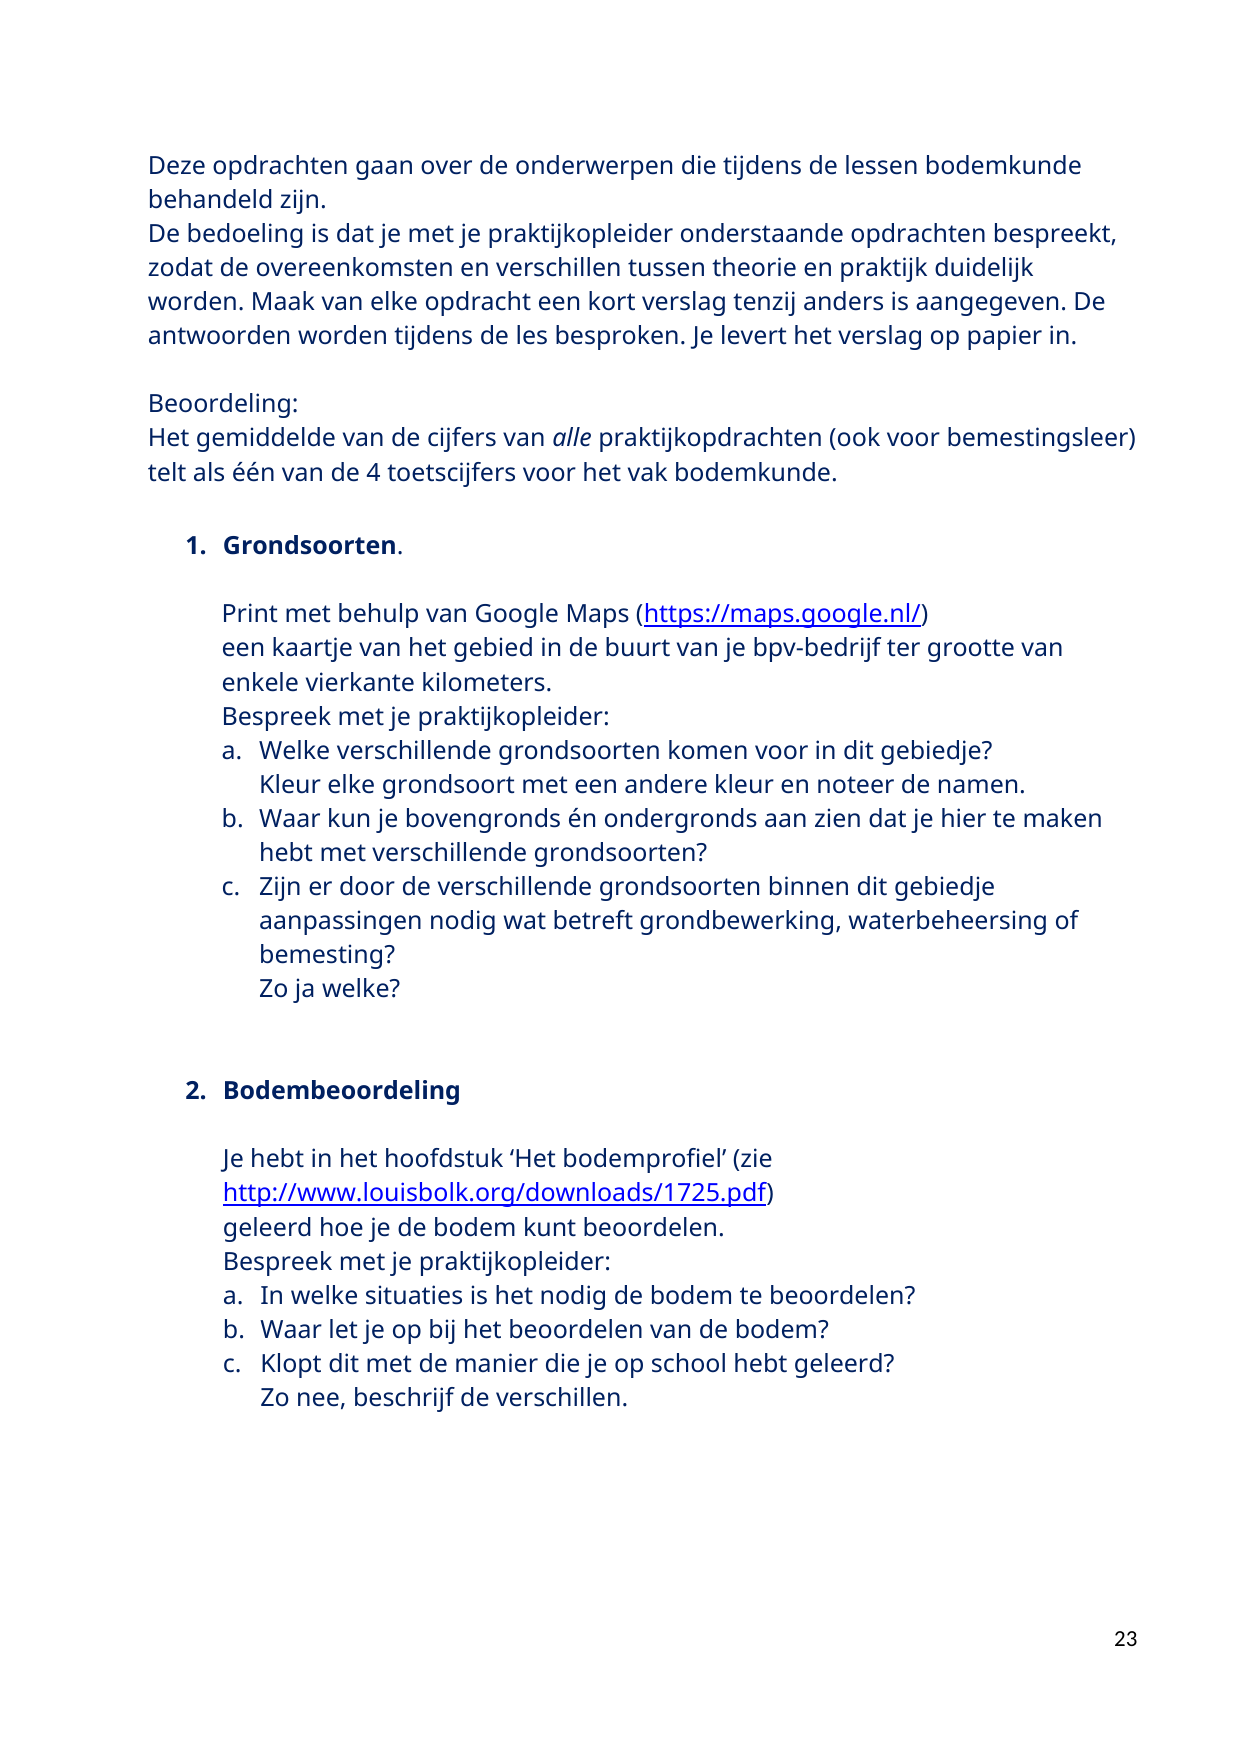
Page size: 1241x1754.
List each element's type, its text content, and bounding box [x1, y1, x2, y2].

list Klopt dit met de manier die je op school hebt geleerd? [223, 1345, 1137, 1379]
text een kaartje van het gebied in de buurt van je bpv-bedrijf ter grootte van enkele vierkante kilometers. [221, 630, 1137, 698]
list In welke situaties is het nodig de bodem te beoordelen? [223, 1277, 1137, 1311]
list Grondsoorten. [185, 528, 1137, 562]
text Beoordeling: [148, 386, 1137, 420]
list Waar kun je bovengronds én ondergronds aan zien dat je hier te maken hebt met verschillende grondsoorten? [221, 800, 1137, 868]
list geleerd hoe je de bodem kunt beoordelen. [223, 1209, 1137, 1243]
list Bodembeoordeling [185, 1073, 1137, 1107]
text De bedoeling is dat je met je praktijkopleider onderstaande opdrachten bespreekt, zodat de overeenkomsten en verschillen tussen theorie en praktijk duidelijk worden. Maak van elke opdracht een kort verslag tenzij anders is aangegeven. De antwoorden worden tijdens de les besproken. Je levert het verslag op papier in. [148, 216, 1137, 352]
text Bespreek met je praktijkopleider: [221, 698, 1137, 732]
list Zo nee, beschrijf de verschillen. [260, 1379, 1137, 1413]
list Waar let je op bij het beoordelen van de bodem? [223, 1311, 1137, 1345]
list Bespreek met je praktijkopleider: [223, 1243, 1137, 1277]
list Je hebt in het hoofdstuk ‘Het bodemprofiel’ (zie http://www.louisbolk.org/downloads/1725.pdf) [223, 1141, 1137, 1209]
text Deze opdrachten gaan over de onderwerpen die tijdens de lessen bodemkunde behandeld zijn. [148, 148, 1137, 216]
text Het gemiddelde van de cijfers van alle praktijkopdrachten (ook voor bemestingsleer) telt als één van de 4 toetscijfers voor het vak bodemkunde. [148, 420, 1137, 488]
list Kleur elke grondsoort met een andere kleur en noteer de namen. [259, 766, 1137, 800]
list Zo ja welke? [259, 971, 1137, 1005]
list Zijn er door de verschillende grondsoorten binnen dit gebiedje aanpassingen nodig wat betreft grondbewerking, waterbeheersing of bemesting? [221, 868, 1137, 971]
text Print met behulp van Google Maps (https://maps.google.nl/) [221, 596, 1137, 630]
list Welke verschillende grondsoorten komen voor in dit gebiedje? [221, 732, 1137, 766]
